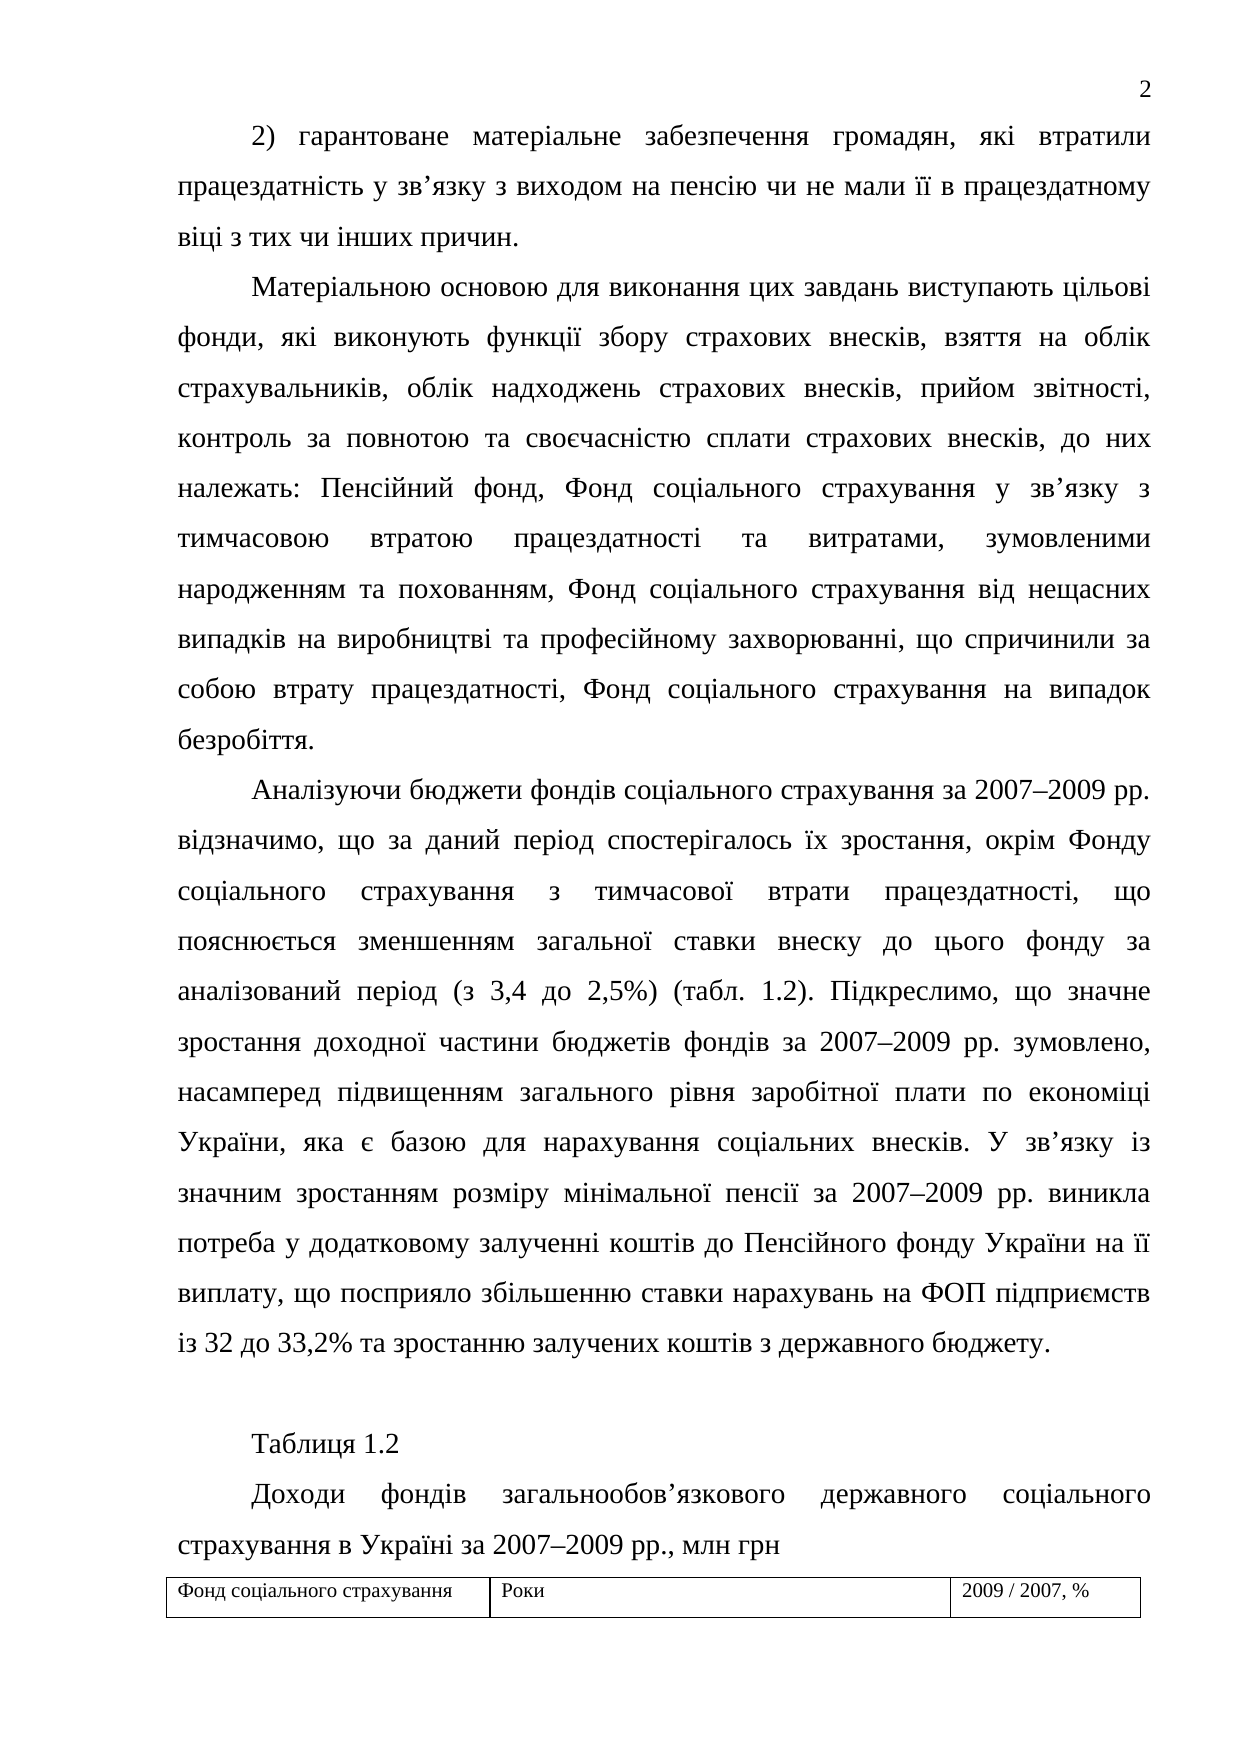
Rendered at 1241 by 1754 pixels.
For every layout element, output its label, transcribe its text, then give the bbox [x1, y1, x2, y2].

table_header Роки [491, 1578, 950, 1617]
text Матеріальною основою для виконання цих завдань виступають цільові фонди, які виконують функції збору страхових внесків, взяття на облік страхувальників, облік надходжень страхових внесків, прийом звітності, контроль за повнотою та своєчасністю сплати страхових внесків, до них належать: Пенсійний фонд, Фонд соціального страхування у зв’язку з тимчасовою втратою працездатності та витратами, зумовленими народженням та похованням, Фонд соціального страхування від нещасних випадків на виробництві та професійному захворюванні, що спричинили за собою втрату працездатності, Фонд соціального страхування на випадок безробіття. [177, 269, 1152, 755]
table_header 2009 / 2007, % [951, 1578, 1140, 1617]
text Таблиця 1.2 [177, 1426, 1152, 1460]
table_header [167, 1578, 489, 1617]
text Аналізуючи бюджети фондів соціального страхування за 2007–2009 рр. відзначимо, що за даний період спостерігалось їх зростання, окрім Фонду соціального страхування з тимчасової втрати працездатності, що пояснюється зменшенням загальної ставки внеску до цього фонду за аналізований період (з 3,4 до 2,5%) (табл. 1.2). Підкреслимо, що значне зростання доходної частини бюджетів фондів за 2007–2009 рр. зумовлено, насамперед підвищенням загального рівня заробітної плати по економіці України, яка є базою для нарахування соціальних внесків. У зв’язку із значним зростанням розміру мінімальної пенсії за 2007–2009 рр. виникла потреба у додатковому залученні коштів до Пенсійного фонду України на її виплату, що посприяло збільшенню ставки нарахувань на ФОП підприємств із 32 до 33,2% та зростанню залучених коштів з державного бюджету. [177, 772, 1152, 1359]
text Доходи фондів загальнообов’язкового державного соціального страхування в Україні за 2007–2009 рр., млн грн [177, 1477, 1152, 1560]
text 2) гарантоване матеріальне забезпечення громадян, які втратили працездатність у зв’язку з виходом на пенсію чи не мали її в працездатному віці з тих чи інших причин. [177, 118, 1152, 252]
